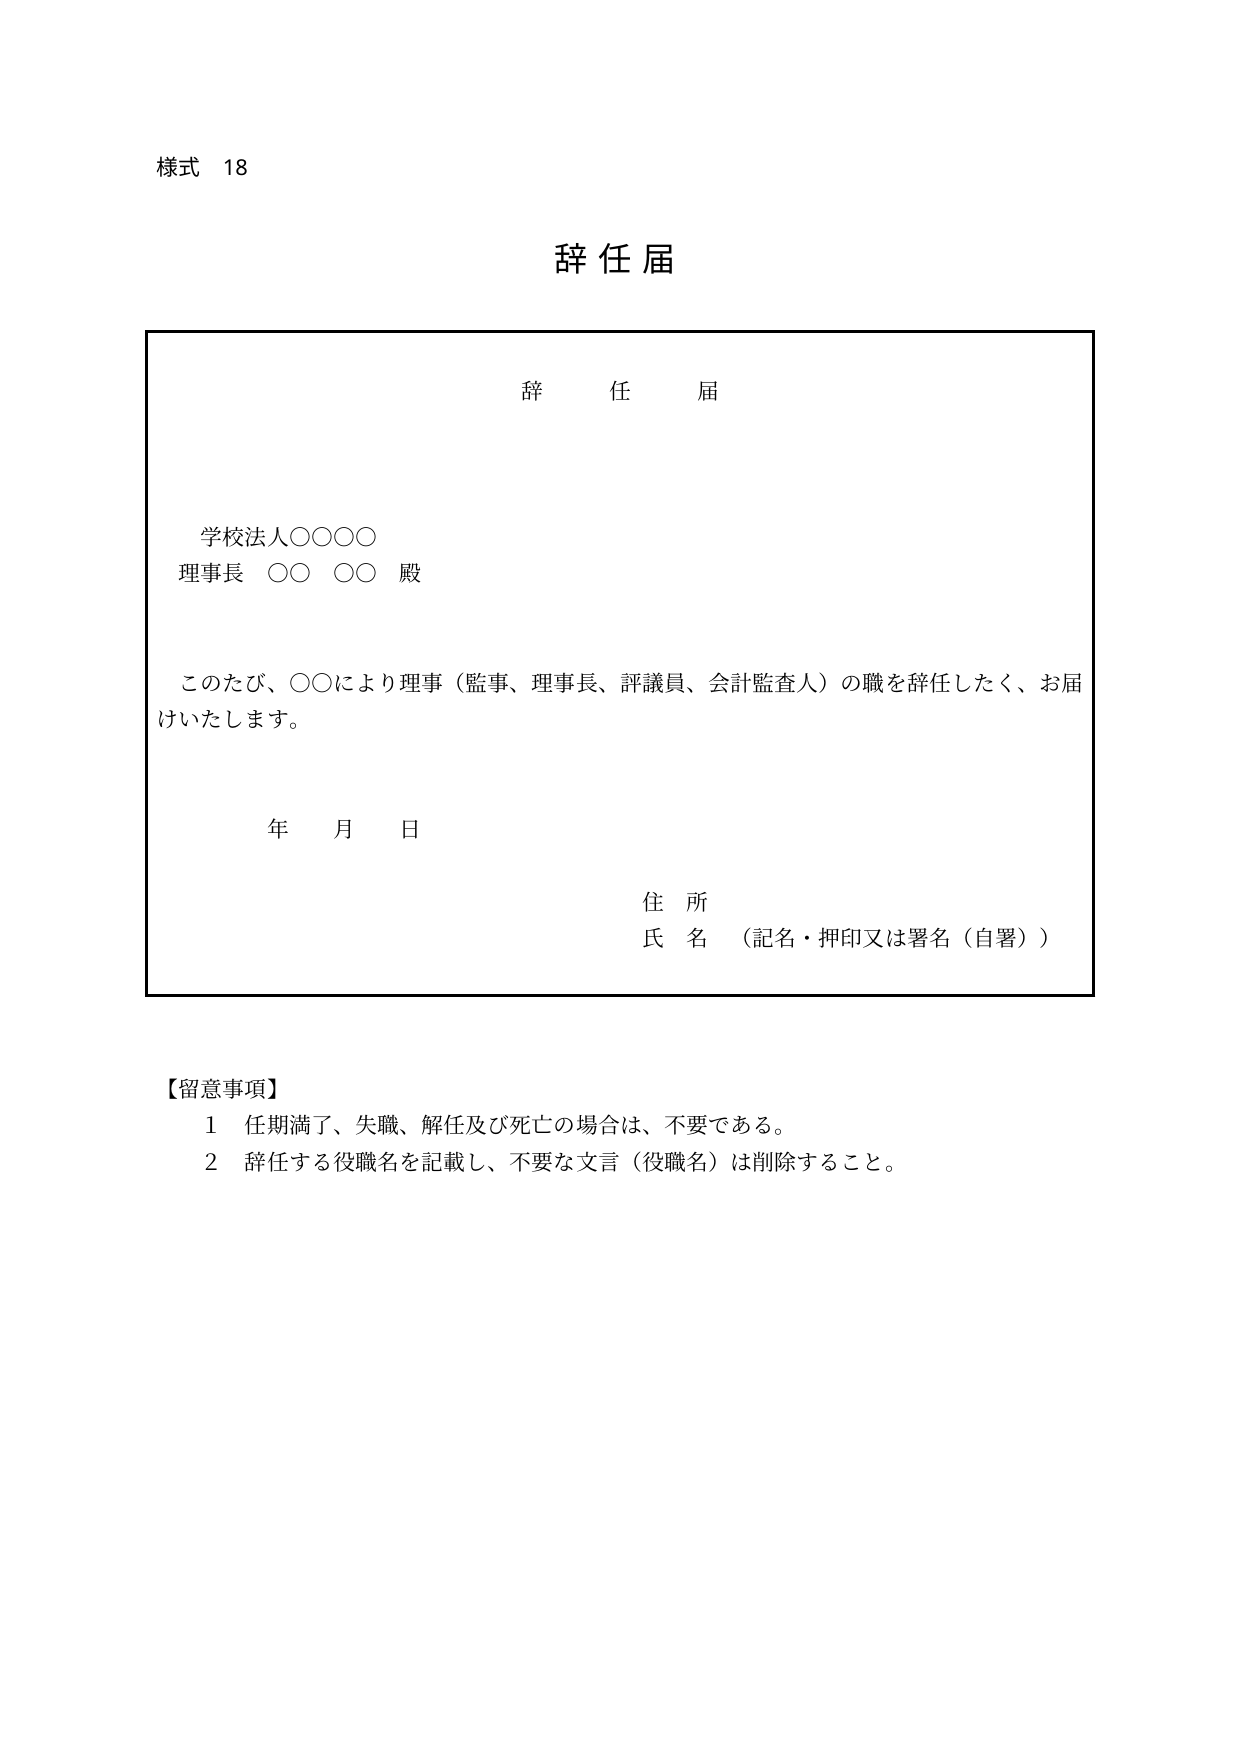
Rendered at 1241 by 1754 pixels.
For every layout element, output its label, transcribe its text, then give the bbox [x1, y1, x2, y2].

text 辞 任 届 [156, 372, 1084, 408]
text 理事長 ○○ ○○ 殿 [156, 554, 1084, 591]
text 氏 名 （記名・押印又は署名（自署）） [156, 919, 1084, 955]
text 住 所 [156, 882, 1084, 919]
text 様式 18 [156, 148, 1084, 184]
text 学校法人○○○○ [156, 518, 1084, 554]
text このたび、○○により理事（監事、理事長、評議員、会計監査人）の職を辞任したく、お届けいたします。 [156, 663, 1084, 736]
text ２ 辞任する役職名を記載し、不要な文言（役職名）は削除すること。 [156, 1143, 1084, 1179]
text 【留意事項】 [156, 1070, 1084, 1106]
text 辞任届 [156, 221, 1084, 294]
text 年 月 日 [156, 809, 1084, 846]
text １ 任期満了、失職、解任及び死亡の場合は、不要である。 [156, 1106, 1084, 1143]
